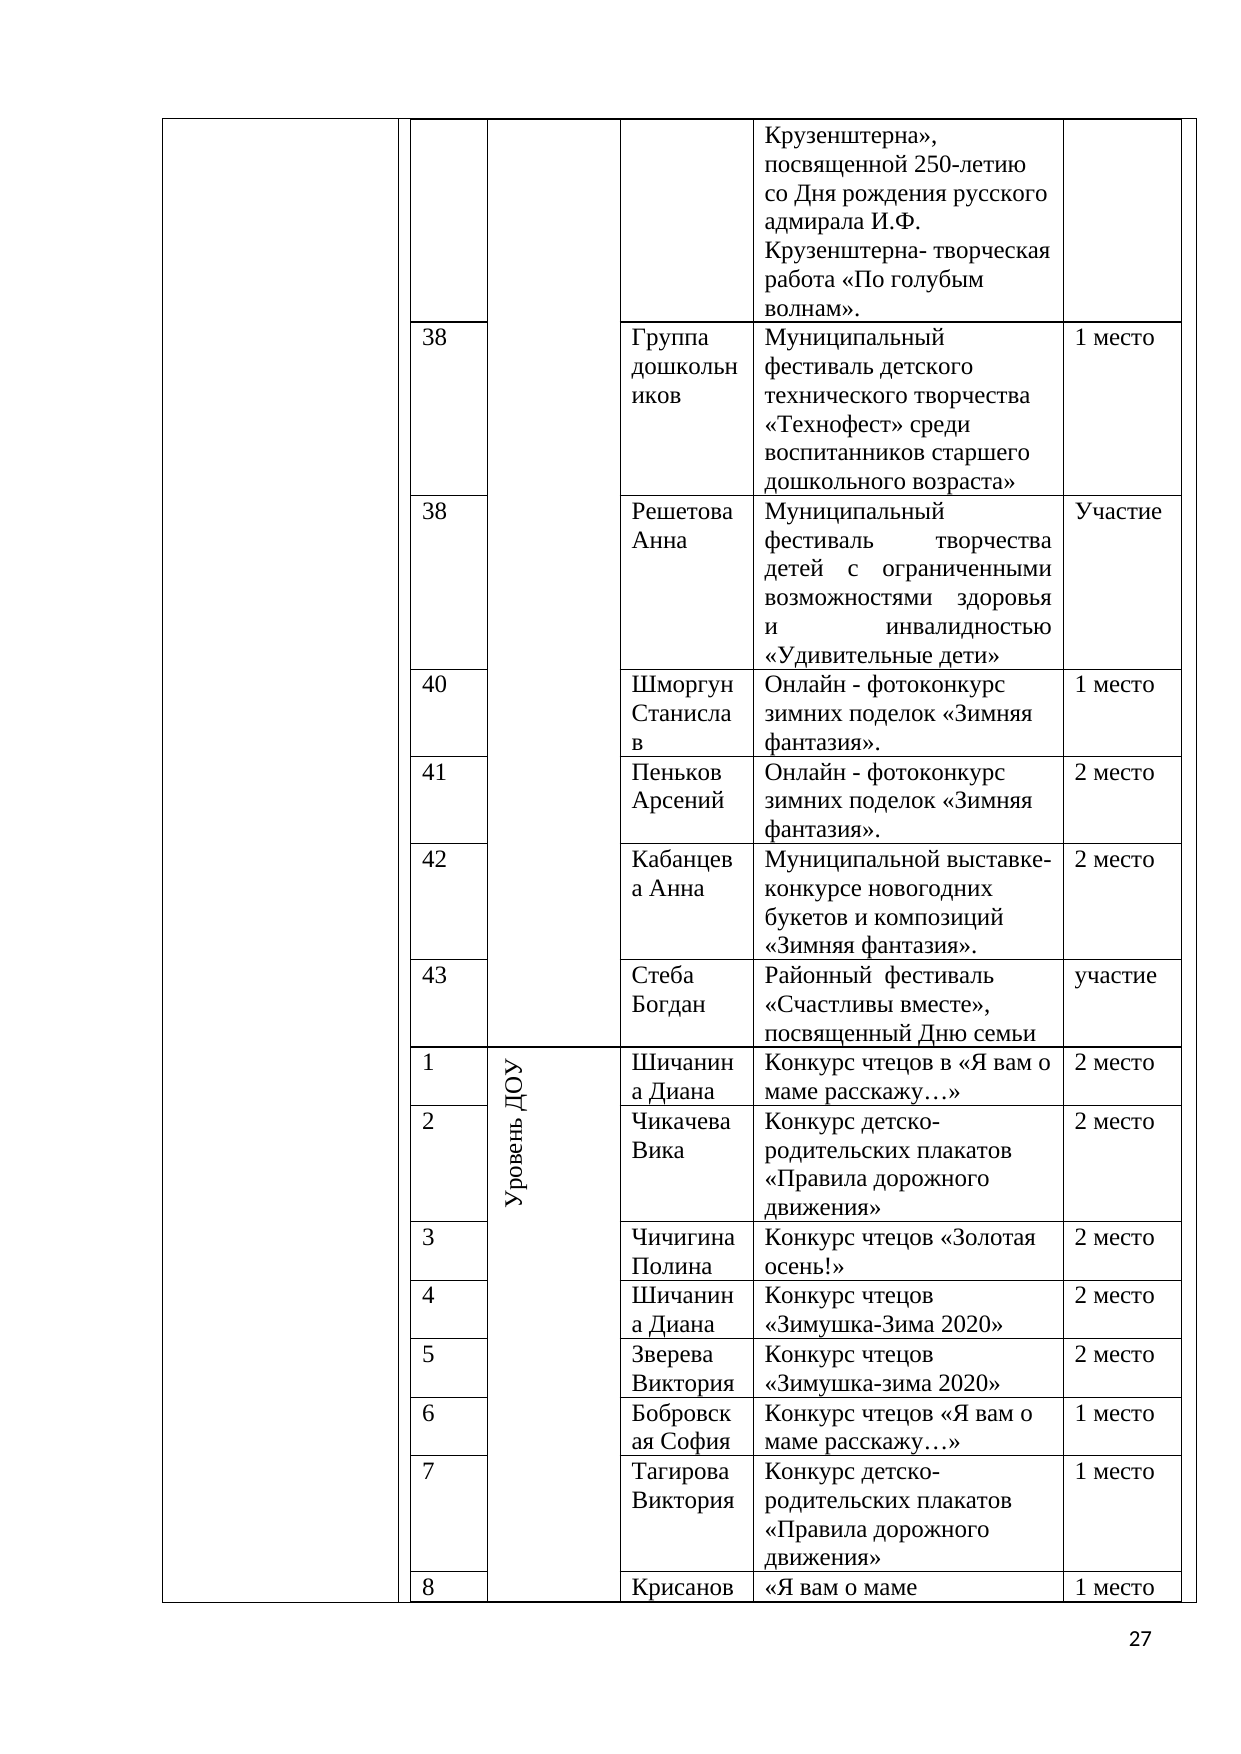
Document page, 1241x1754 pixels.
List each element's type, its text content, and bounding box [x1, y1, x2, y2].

table_cell Достижения воспитанников в 2019 году: [621, 1106, 753, 1221]
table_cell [621, 120, 753, 321]
table_cell Достижения воспитанников в 2019 году: [621, 1398, 753, 1455]
table_cell Достижения воспитанников в 2019 году: [754, 670, 1063, 756]
table_cell Достижения воспитанников в 2019 году: [754, 844, 1063, 959]
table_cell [1064, 120, 1181, 321]
table_cell Достижения воспитанников в 2019 году: [1064, 1048, 1181, 1105]
table_cell Достижения воспитанников в 2019 году: [621, 1339, 753, 1397]
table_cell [488, 120, 620, 1046]
table_cell Достижения воспитанников в 2019 году: [1064, 844, 1181, 959]
table_cell Достижения воспитанников в 2019 году: [621, 1048, 753, 1105]
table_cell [1064, 1572, 1181, 1601]
table_cell Достижения воспитанников в 2019 году: [411, 1398, 487, 1455]
table_cell Достижения воспитанников в 2019 году: [411, 960, 487, 1046]
table_cell Достижения воспитанников в 2019 году: [754, 1106, 1063, 1221]
table_cell Достижения воспитанников в 2019 году: [1064, 1281, 1181, 1338]
table_cell Достижения воспитанников в 2019 году: [754, 1398, 1063, 1455]
table_cell Достижения воспитанников в 2019 году: [621, 757, 753, 843]
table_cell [754, 1572, 1063, 1601]
table_cell Достижения воспитанников в 2019 году: [754, 496, 1063, 669]
table_cell Достижения воспитанников в 2019 году: [411, 1048, 487, 1105]
table_cell Достижения воспитанников в 2019 году: [754, 757, 1063, 843]
table_cell Достижения воспитанников в 2019 году: [411, 1456, 487, 1571]
table_cell Достижения воспитанников в 2019 году: [1064, 1398, 1181, 1455]
table_cell Достижения воспитанников в 2019 году: [754, 1339, 1063, 1397]
table_cell Достижения воспитанников в 2019 году: [754, 1456, 1063, 1571]
table_cell Достижения воспитанников в 2019 году: [411, 1106, 487, 1221]
table_cell Достижения воспитанников в 2019 году: [411, 757, 487, 843]
table_cell Достижения воспитанников в 2019 году: [621, 496, 753, 669]
table_cell Достижения воспитанников в 2019 году: [1064, 323, 1181, 495]
table_cell Достижения воспитанников в 2019 году: [754, 323, 1063, 495]
table_cell Достижения воспитанников в 2019 году: [411, 844, 487, 959]
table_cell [411, 120, 487, 321]
table_cell Достижения воспитанников в 2019 году: [621, 1222, 753, 1280]
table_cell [1182, 119, 1196, 1602]
table_cell Достижения воспитанников в 2019 году: [411, 1222, 487, 1280]
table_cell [754, 120, 1063, 321]
table_cell Достижения воспитанников в 2019 году: [1064, 670, 1181, 756]
table_cell Достижения воспитанников в 2019 году: [754, 1222, 1063, 1280]
table_cell Достижения воспитанников в 2019 году: [754, 960, 1063, 1046]
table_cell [163, 119, 398, 1602]
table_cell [399, 119, 410, 1602]
table_cell Достижения воспитанников в 2019 году: [621, 960, 753, 1046]
table_cell Достижения воспитанников в 2019 году: [1064, 960, 1181, 1046]
table_cell Достижения воспитанников в 2019 году: [621, 844, 753, 959]
table_cell Достижения воспитанников в 2019 году: [621, 323, 753, 495]
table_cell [411, 1572, 487, 1601]
table_cell Достижения воспитанников в 2019 году: [411, 1339, 487, 1397]
table_cell Достижения воспитанников в 2019 году: [754, 1281, 1063, 1338]
table_cell Достижения воспитанников в 2019 году: [621, 670, 753, 756]
table_cell Достижения воспитанников в 2019 году: [411, 496, 487, 669]
table_cell Достижения воспитанников в 2019 году: [411, 323, 487, 495]
table_cell Достижения воспитанников в 2019 году: [1064, 1456, 1181, 1571]
table_cell Достижения воспитанников в 2019 году: [754, 1048, 1063, 1105]
table_cell Достижения воспитанников в 2019 году: [1064, 496, 1181, 669]
table_cell Достижения воспитанников в 2019 году: [621, 1281, 753, 1338]
table_cell Достижения воспитанников в 2019 году: [1064, 1106, 1181, 1221]
table_cell Достижения воспитанников в 2019 году: [1064, 1222, 1181, 1280]
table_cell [621, 1572, 753, 1601]
table_cell Достижения воспитанников в 2019 году: [411, 670, 487, 756]
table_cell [488, 1048, 620, 1601]
table_cell Достижения воспитанников в 2019 году: [411, 1281, 487, 1338]
table_cell Достижения воспитанников в 2019 году: [1064, 1339, 1181, 1397]
table_cell Достижения воспитанников в 2019 году: [621, 1456, 753, 1571]
table_cell Достижения воспитанников в 2019 году: [1064, 757, 1181, 843]
